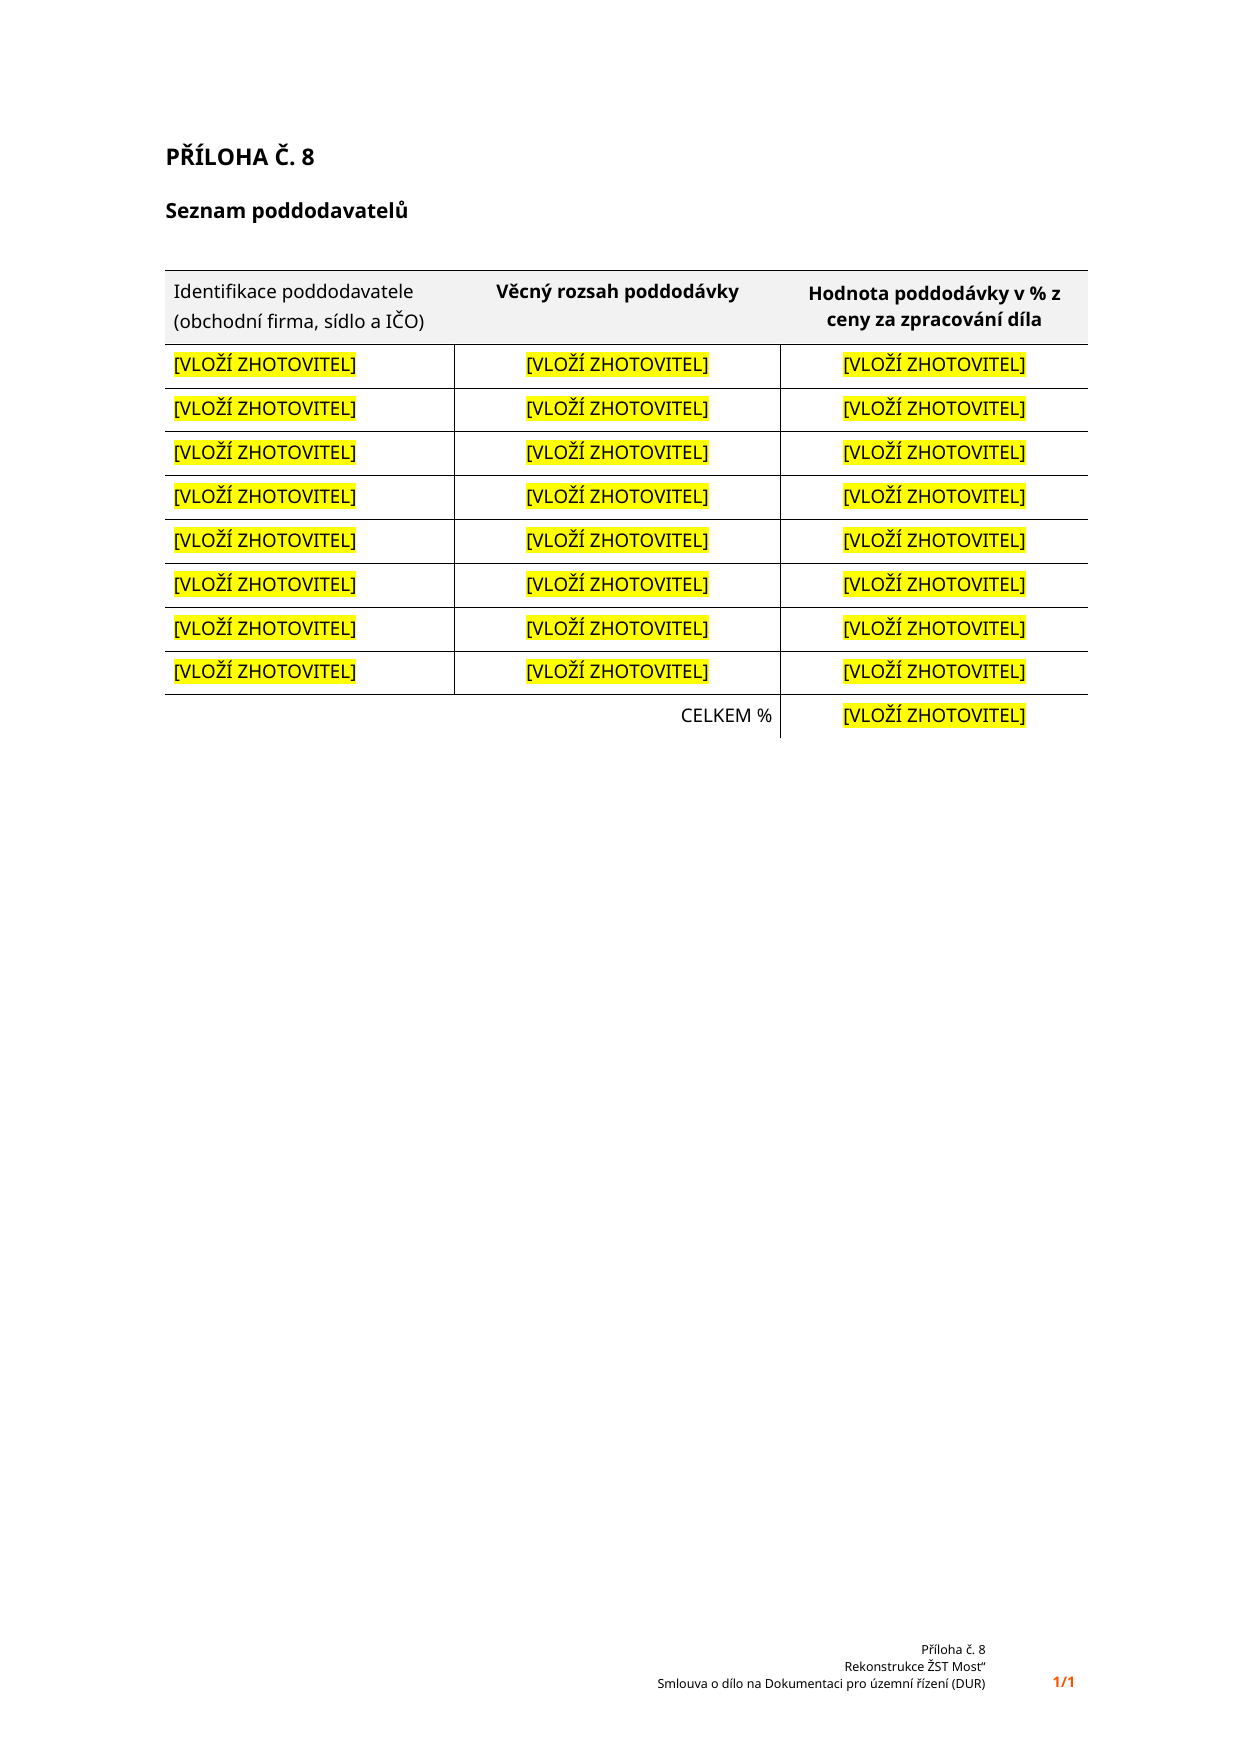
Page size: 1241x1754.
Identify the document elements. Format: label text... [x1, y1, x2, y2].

table_cell [VLOŽÍ ZHOTOVITEL] [781, 695, 1088, 738]
table_cell [VLOŽÍ ZHOTOVITEL] [455, 652, 780, 694]
table_cell [VLOŽÍ ZHOTOVITEL] [165, 476, 454, 519]
table_header Identifikace poddodavatele (obchodní firma, sídlo a IČO) [165, 271, 454, 343]
table_cell [VLOŽÍ ZHOTOVITEL] [781, 345, 1088, 387]
table_cell [VLOŽÍ ZHOTOVITEL] [781, 652, 1088, 694]
table_cell [VLOŽÍ ZHOTOVITEL] [781, 476, 1088, 519]
table_cell [VLOŽÍ ZHOTOVITEL] [781, 432, 1088, 475]
table_header Hodnota poddodávky v % z ceny za zpracování díla [780, 271, 1088, 343]
table_cell [VLOŽÍ ZHOTOVITEL] [165, 608, 454, 651]
table_cell [VLOŽÍ ZHOTOVITEL] [455, 520, 780, 563]
table_cell [VLOŽÍ ZHOTOVITEL] [781, 564, 1088, 607]
table_cell [VLOŽÍ ZHOTOVITEL] [781, 608, 1088, 651]
table_cell [VLOŽÍ ZHOTOVITEL] [455, 608, 780, 651]
table_header Věcný rozsah poddodávky [454, 271, 780, 343]
text Seznam poddodavatelů [165, 197, 1075, 225]
text Příloha č. 8 [165, 141, 1075, 173]
table_cell [VLOŽÍ ZHOTOVITEL] [165, 432, 454, 475]
table_cell [VLOŽÍ ZHOTOVITEL] [781, 389, 1088, 431]
table_cell [VLOŽÍ ZHOTOVITEL] [165, 520, 454, 563]
table_cell [VLOŽÍ ZHOTOVITEL] [165, 389, 454, 431]
table_cell [VLOŽÍ ZHOTOVITEL] [455, 432, 780, 475]
table_cell [VLOŽÍ ZHOTOVITEL] [455, 564, 780, 607]
table_cell [VLOŽÍ ZHOTOVITEL] [455, 476, 780, 519]
table_cell [VLOŽÍ ZHOTOVITEL] [455, 389, 780, 431]
table_cell [VLOŽÍ ZHOTOVITEL] [455, 345, 780, 387]
table_cell CELKEM % [165, 695, 780, 738]
table_cell [VLOŽÍ ZHOTOVITEL] [165, 345, 454, 387]
table_cell [VLOŽÍ ZHOTOVITEL] [165, 652, 454, 694]
table_cell [VLOŽÍ ZHOTOVITEL] [165, 564, 454, 607]
table_cell [VLOŽÍ ZHOTOVITEL] [781, 520, 1088, 563]
